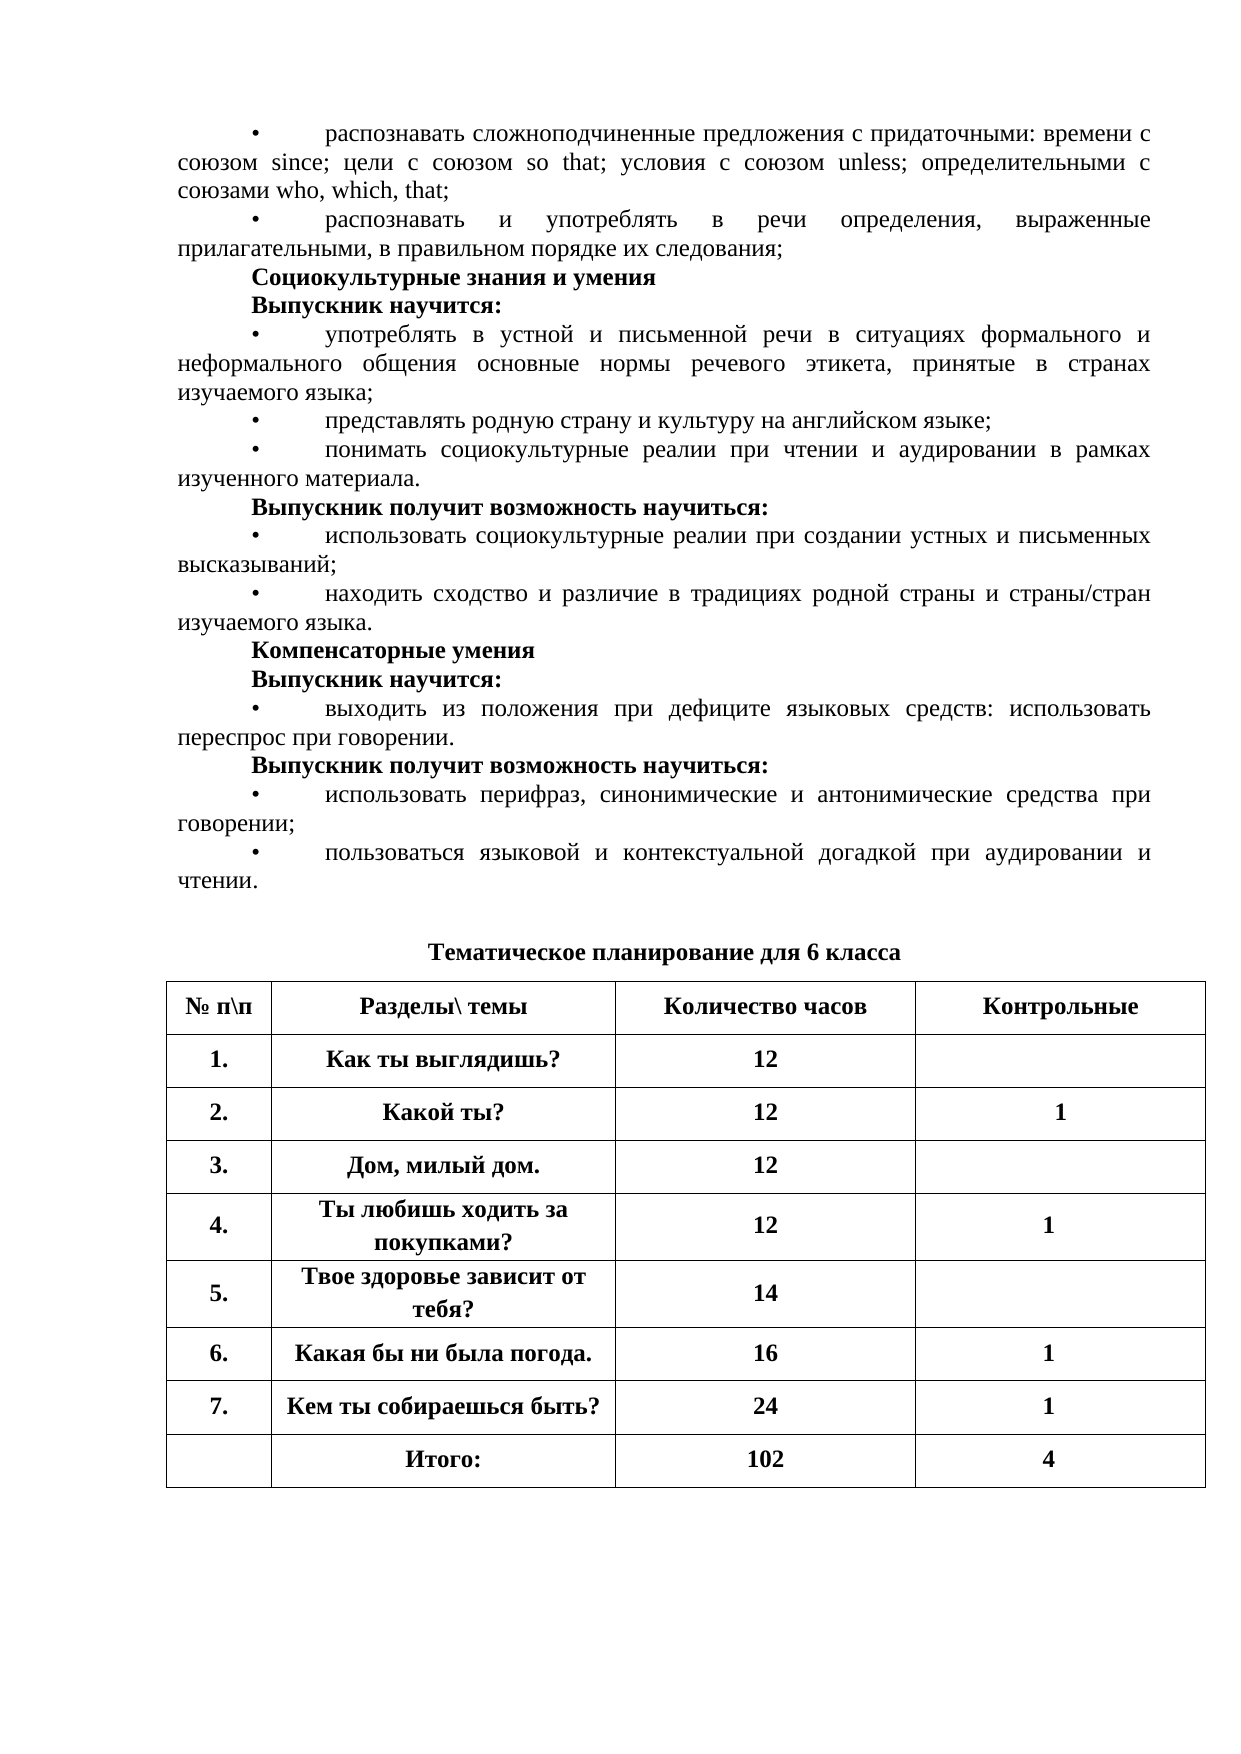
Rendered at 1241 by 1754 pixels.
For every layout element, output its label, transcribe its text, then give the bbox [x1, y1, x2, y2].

table_cell 12 [616, 1035, 915, 1087]
text • понимать социокультурные реалии при чтении и аудировании в рамках изученного материала. [177, 434, 1152, 492]
table_cell 1 [916, 1328, 1181, 1380]
table_cell [916, 1035, 1205, 1087]
table_cell Кем ты собираешься быть? [272, 1381, 615, 1433]
table_cell [1181, 1435, 1205, 1487]
text • пользоваться языковой и контекстуальной догадкой при аудировании и чтении. [177, 837, 1152, 894]
table_cell 1. [167, 1035, 271, 1087]
table_cell 102 [616, 1435, 915, 1487]
table_cell Какой ты? [272, 1088, 615, 1140]
table_header Количество часов [616, 982, 915, 1034]
table_cell [1181, 1328, 1205, 1380]
table_cell [916, 1141, 1181, 1193]
table_cell 12 [616, 1141, 915, 1193]
text Тематическое планирование для 6 класса [177, 937, 1152, 966]
text Выпускник научится: [177, 291, 1152, 319]
text Социокультурные знания и умения [177, 262, 1152, 291]
table_cell 4 [916, 1435, 1181, 1487]
text • употреблять в устной и письменной речи в ситуациях формального и неформального общения основные нормы речевого этикета, принятые в странах изучаемого языка; [177, 319, 1152, 406]
table_cell 6. [167, 1328, 271, 1380]
table_cell 3. [167, 1141, 271, 1193]
table_cell [1181, 1141, 1205, 1193]
table_cell 1 [916, 1088, 1205, 1140]
text • находить сходство и различие в традициях родной страны и страны/стран изучаемого языка. [177, 578, 1152, 636]
table_header № п\п [167, 982, 271, 1034]
table_cell 14 [616, 1261, 915, 1327]
table_cell Итого: [272, 1435, 615, 1487]
table_cell [167, 1435, 271, 1487]
table_cell Ты любишь ходить за покупками? [272, 1194, 615, 1260]
table_header Контрольные [916, 982, 1205, 1034]
table_cell [1181, 1381, 1205, 1433]
text Компенсаторные умения [177, 636, 1152, 664]
table_cell 1 [916, 1381, 1181, 1433]
table_cell Какая бы ни была погода. [272, 1328, 615, 1380]
table_cell 12 [616, 1088, 915, 1140]
text • использовать перифраз, синонимические и антонимические средства при говорении; [177, 779, 1152, 837]
table_cell 7. [167, 1381, 271, 1433]
text • распознавать сложноподчиненные предложения с придаточными: времени с союзом since; цели с союзом so that; условия с союзом unless; определительными с союзами who, which, that; [177, 118, 1152, 204]
text Выпускник получит возможность научиться: [177, 751, 1152, 779]
table_cell 2. [167, 1088, 271, 1140]
table_header Разделы\ темы [272, 982, 615, 1034]
table_cell Твое здоровье зависит от тебя? [272, 1261, 615, 1327]
table_cell Дом, милый дом. [272, 1141, 615, 1193]
table_cell 12 [616, 1194, 915, 1260]
table_cell Как ты выглядишь? [272, 1035, 615, 1087]
table_cell 24 [616, 1381, 915, 1433]
text • выходить из положения при дефиците языковых средств: использовать переспрос при говорении. [177, 693, 1152, 751]
table_cell 5. [167, 1261, 271, 1327]
table_cell [1181, 1261, 1205, 1327]
table_cell 1 [916, 1194, 1181, 1260]
text • использовать социокультурные реалии при создании устных и письменных высказываний; [177, 521, 1152, 578]
text Выпускник получит возможность научиться: [177, 492, 1152, 521]
table_cell [1181, 1194, 1205, 1260]
text • представлять родную страну и культуру на английском языке; [177, 406, 1152, 434]
table_cell 16 [616, 1328, 915, 1380]
table_cell [916, 1261, 1181, 1327]
table_cell 4. [167, 1194, 271, 1260]
text Выпускник научится: [177, 664, 1152, 693]
text • распознавать и употреблять в речи определения, выраженные прилагательными, в правильном порядке их следования; [177, 204, 1152, 262]
